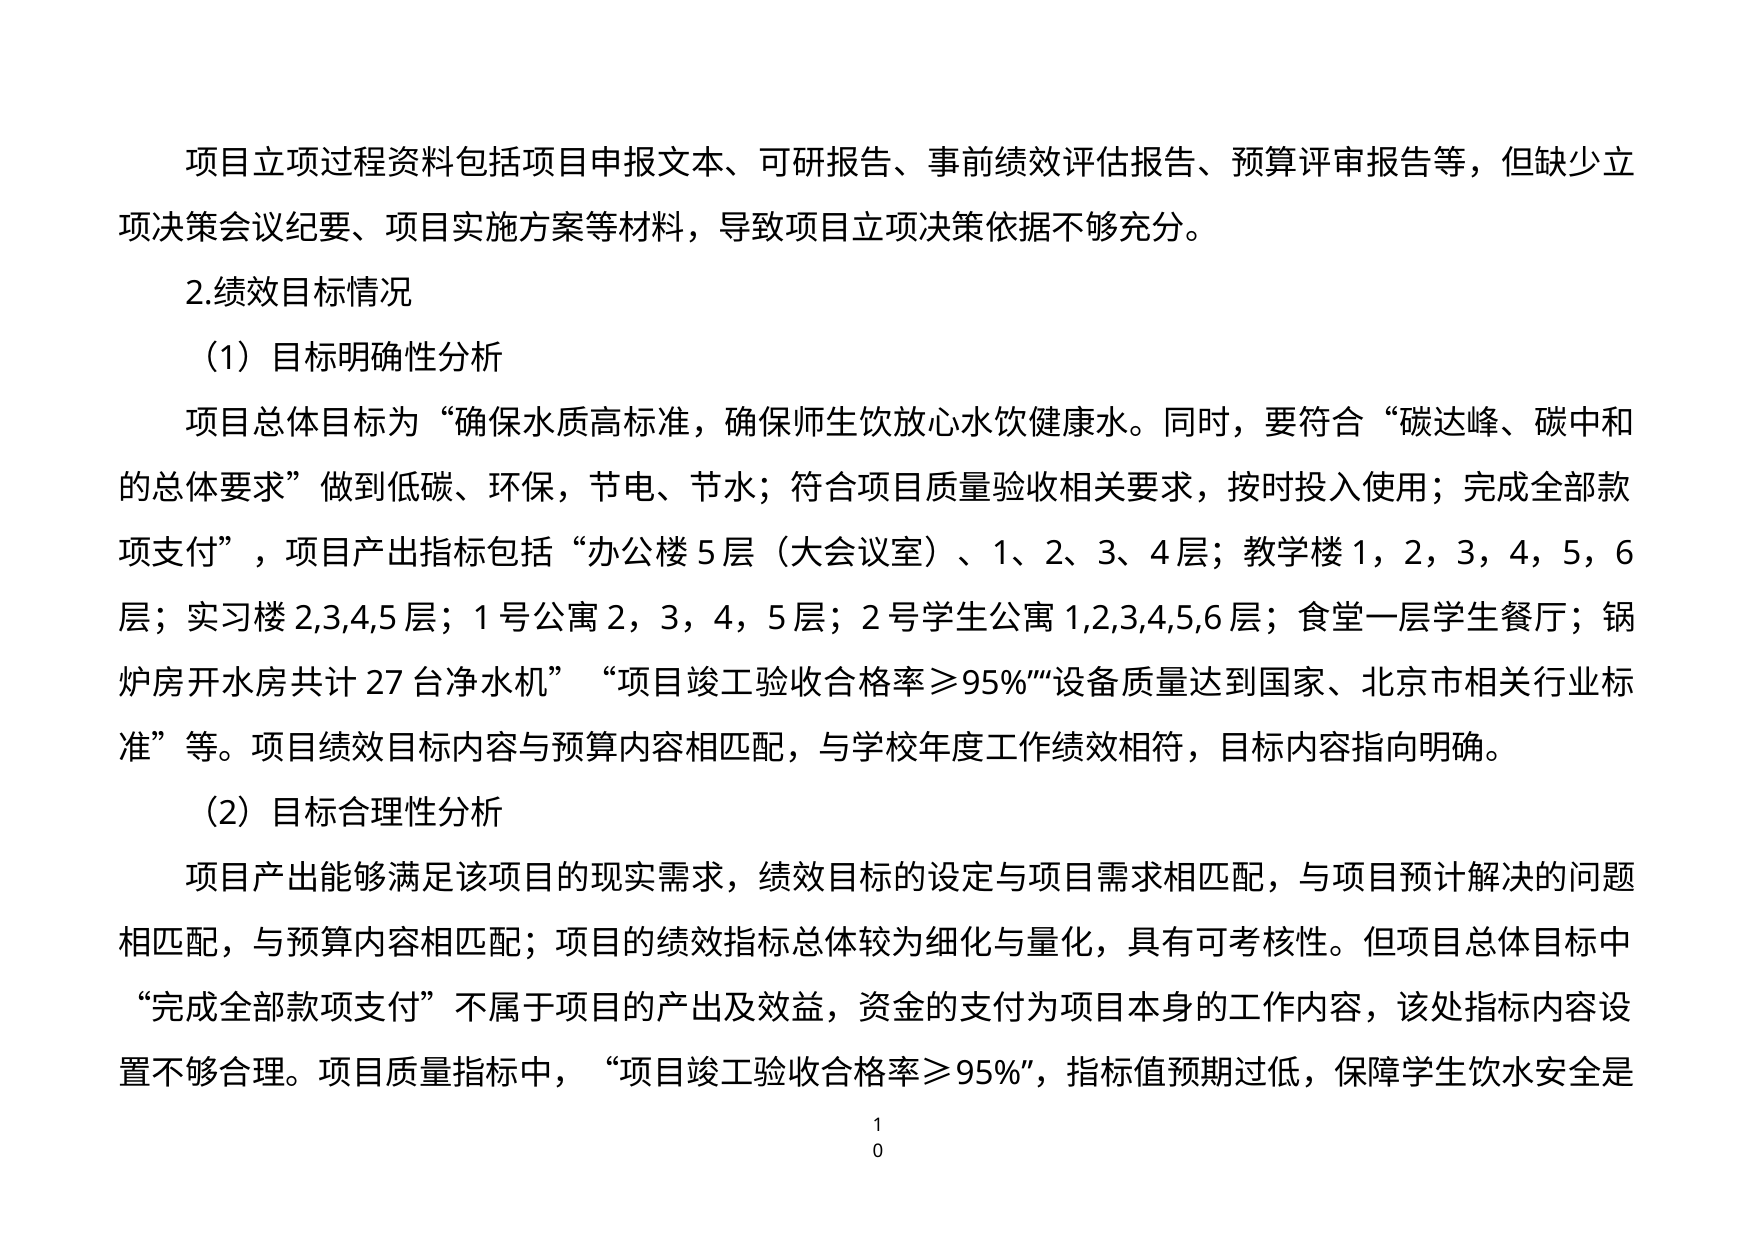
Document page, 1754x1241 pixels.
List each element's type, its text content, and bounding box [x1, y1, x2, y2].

text （1）目标明确性分析 [118, 322, 1636, 387]
text 项目立项过程资料包括项目申报文本、可研报告、事前绩效评估报告、预算评审报告等，但缺少立项决策会议纪要、项目实施方案等材料，导致项目立项决策依据不够充分。 [118, 127, 1636, 257]
text 2.绩效目标情况 [118, 257, 1636, 322]
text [118, 842, 1636, 1102]
text （2）目标合理性分析 [118, 777, 1636, 842]
text 项目总体目标为“确保水质高标准，确保师生饮放心水饮健康水。同时，要符合“碳达峰、碳中和的总体要求”做到低碳、环保，节电、节水；符合项目质量验收相关要求，按时投入使用；完成全部款项支付”，项目产出指标包括“办公楼5层（大会议室）、1、2、3、4层；教学楼1，2，3，4，5，6层；实习楼2,3,4,5层；1号公寓2，3，4，5层；2号学生公寓1,2,3,4,5,6层；食堂一层学生餐厅；锅炉房开水房共计27台净水机”“项目竣工验收合格率≥95%”“设备质量达到国家、北京市相关行业标准”等。项目绩效目标内容与预算内容相匹配，与学校年度工作绩效相符，目标内容指向明确。 [118, 387, 1636, 777]
